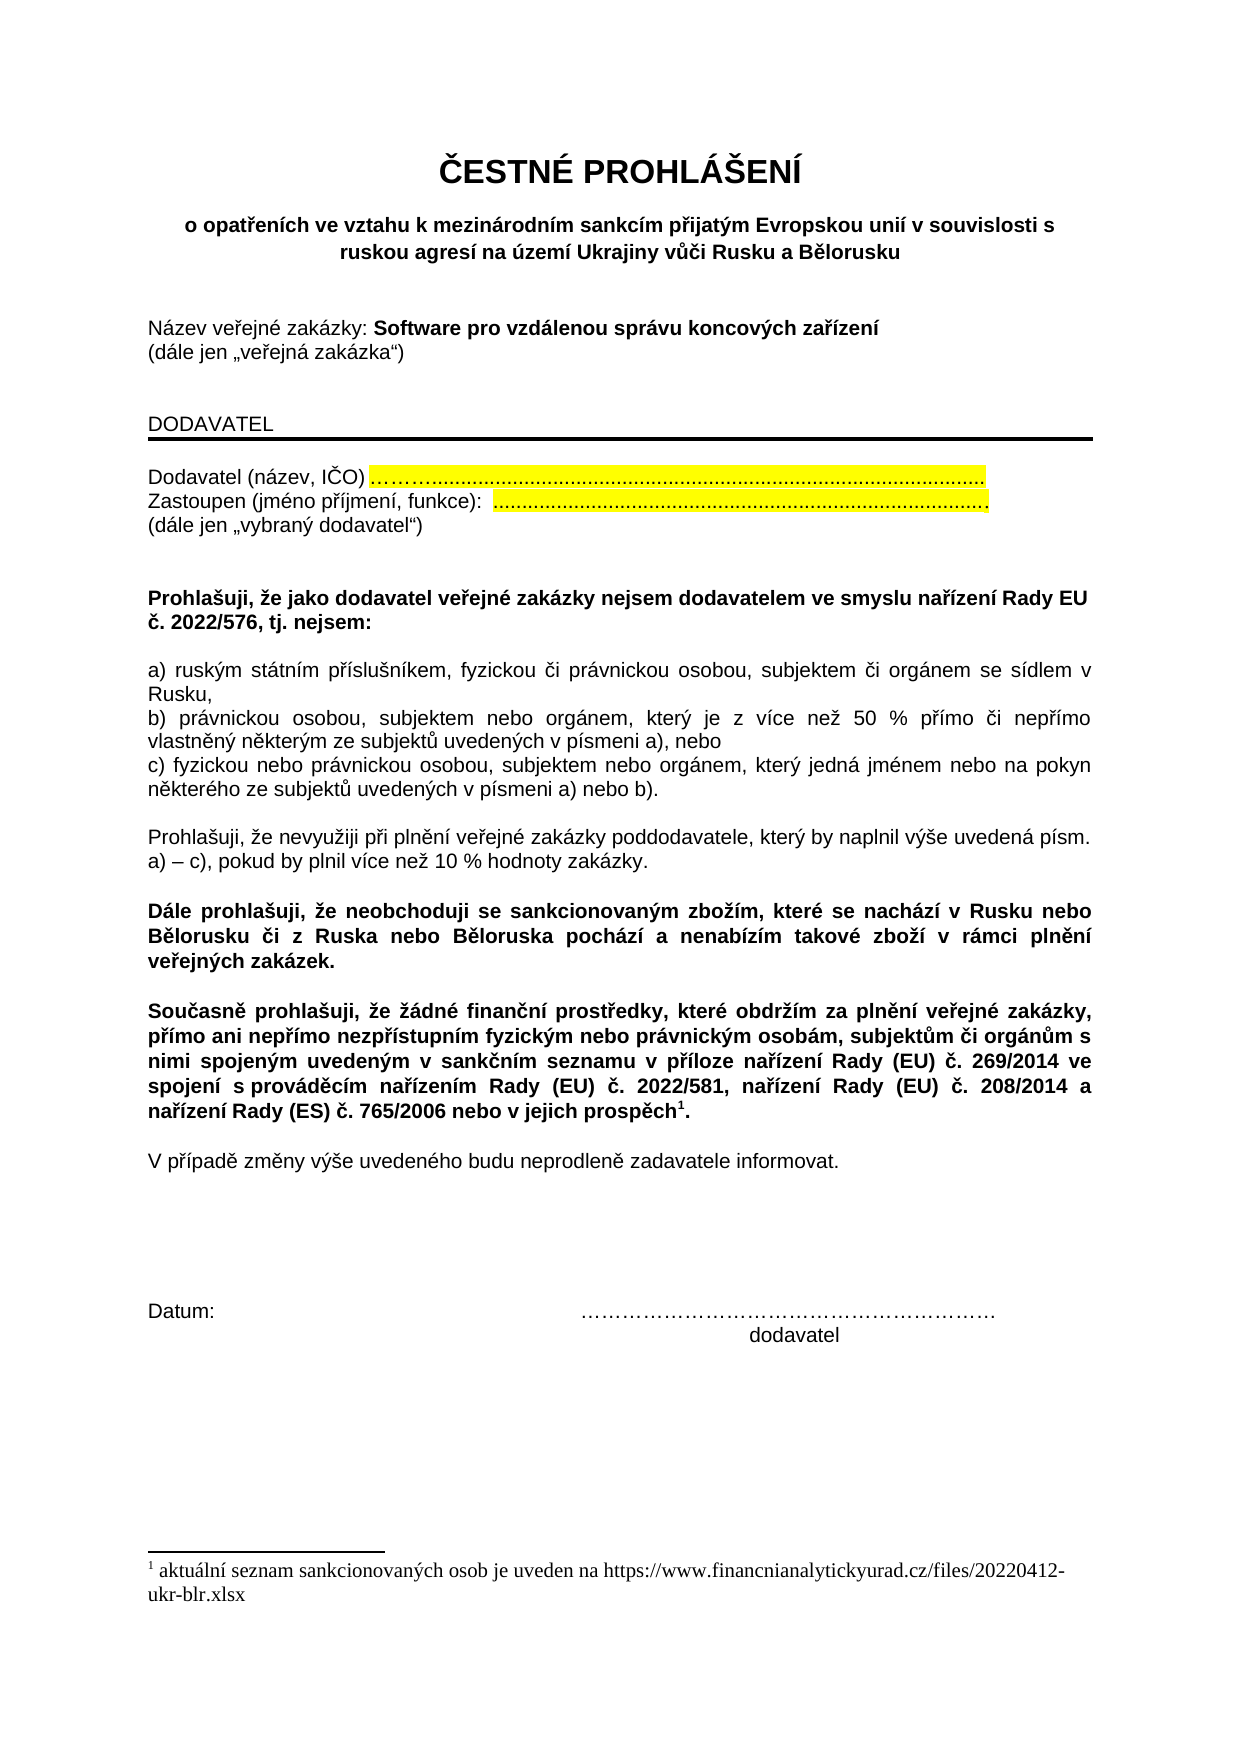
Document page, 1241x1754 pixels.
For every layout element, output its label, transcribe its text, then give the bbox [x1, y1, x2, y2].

text Název veřejné zakázky: Software pro vzdálenou správu koncových zařízení [148, 316, 1093, 339]
subtitle V případě změny výše uvedeného budu neprodleně zadavatele informovat. [148, 1148, 1093, 1173]
subtitle Dále prohlašuji, že neobchoduji se sankcionovaným zbožím, které se nachází v Rusku nebo Bělorusku či z Ruska nebo Běloruska pochází a nenabízím takové zboží v rámci plnění veřejných zakázek. [148, 898, 1093, 973]
text c) fyzickou nebo právnickou osobou, subjektem nebo orgánem, který jedná jménem nebo na pokyn některého ze subjektů uvedených v písmeni a) nebo b). [148, 753, 1093, 801]
text DODAVATEL [148, 411, 1093, 437]
text Zastoupen (jméno příjmení, funkce): ...................................................................................... [148, 488, 1093, 513]
text Dodavatel (název, IČO) ………................................................................................................ [148, 464, 1093, 488]
text b) právnickou osobou, subjektem nebo orgánem, který je z více než 50 % přímo či nepřímo vlastněný některým ze subjektů uvedených v písmeni a), nebo [148, 705, 1093, 753]
subtitle Datum: …………………………………………………… [148, 1298, 1093, 1323]
text a) ruským státním příslušníkem, fyzickou či právnickou osobou, subjektem či orgánem se sídlem v Rusku, [148, 657, 1093, 705]
subtitle ČESTNÉ PROHLÁŠENÍ [148, 164, 1093, 189]
text (dále jen „veřejná zakázka“) [148, 339, 1093, 363]
text o opatřeních ve vztahu k mezinárodním sankcím přijatým Evropskou unií v souvislosti s ruskou agresí na území Ukrajiny vůči Rusku a Bělorusku [148, 213, 1093, 264]
subtitle Současně prohlašuji, že žádné finanční prostředky, které obdržím za plnění veřejné zakázky, přímo ani nepřímo nezpřístupním fyzickým nebo právnickým osobám, subjektům či orgánům s nimi spojeným uvedeným v sankčním seznamu v příloze nařízení Rady (EU) č. 269/2014 ve spojení s prováděcím nařízením Rady (EU) č. 2022/581, nařízení Rady (EU) č. 208/2014 a nařízení Rady (ES) č. 765/2006 nebo v jejich prospěch. [148, 998, 1093, 1123]
text Prohlašuji, že jako dodavatel veřejné zakázky nejsem dodavatelem ve smyslu nařízení Rady EU č. 2022/576, tj. nejsem: [148, 586, 1093, 633]
text (dále jen „vybraný dodavatel“) [148, 513, 1093, 537]
list dodavatel [664, 1323, 1196, 1347]
text Prohlašuji, že nevyužiji při plnění veřejné zakázky poddodavatele, který by naplnil výše uvedená písm. a) – c), pokud by plnil více než 10 % hodnoty zakázky. [148, 825, 1093, 873]
